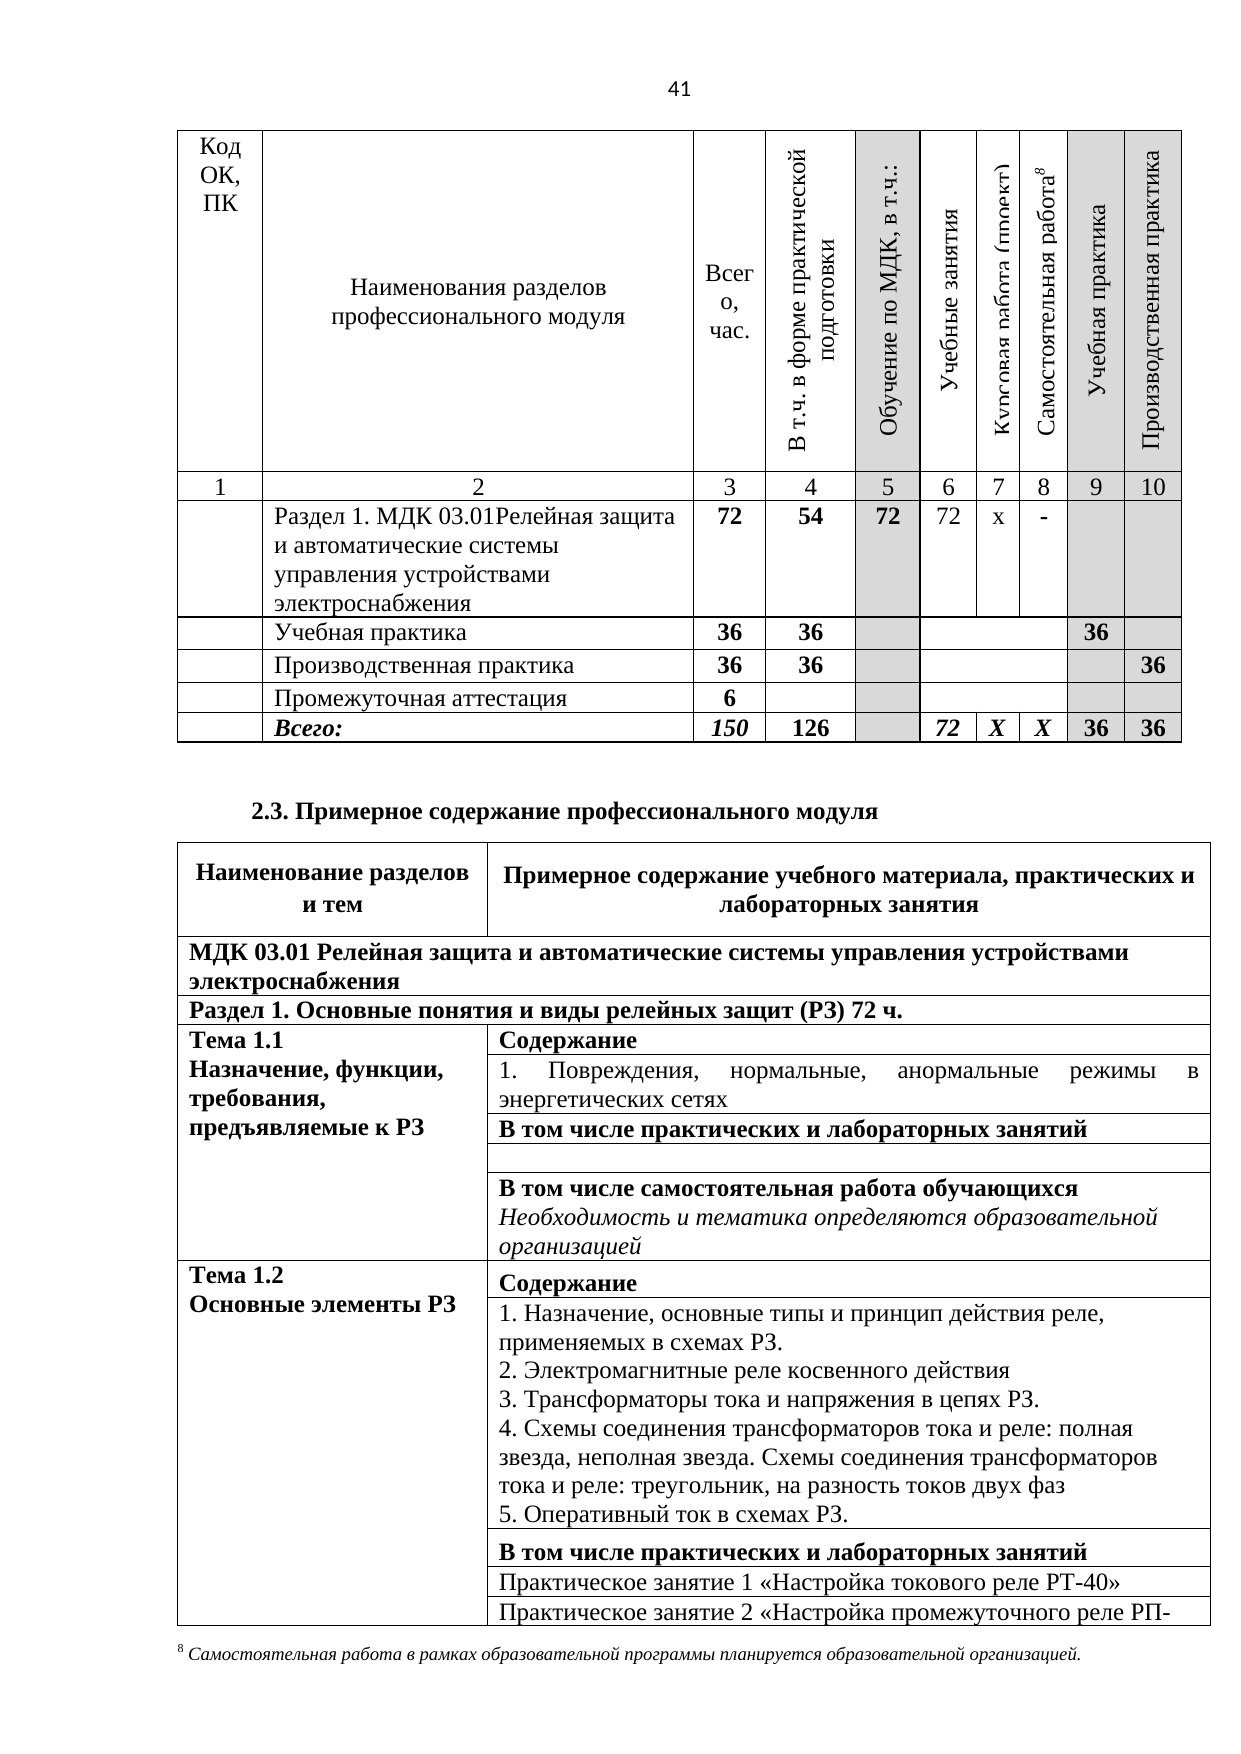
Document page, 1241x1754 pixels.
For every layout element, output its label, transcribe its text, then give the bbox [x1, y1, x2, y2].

text 2.3. Примерное содержание профессионального модуля [177, 796, 1181, 825]
table_cell [1125, 501, 1181, 616]
table_cell Производственная практика [263, 650, 693, 682]
table_cell [178, 650, 262, 682]
table_header Производственная практика [1125, 131, 1181, 471]
table_header Наименования разделов профессионального модуля [263, 131, 693, 471]
table_header Учебные занятия [921, 131, 976, 471]
table_cell 1 [178, 472, 262, 500]
table_header Самостоятельная работа [1020, 131, 1067, 471]
table_cell [1068, 501, 1124, 616]
table_cell 36 [694, 650, 765, 682]
table_cell 5 [856, 472, 919, 500]
table_cell [856, 650, 919, 682]
table_cell [178, 618, 262, 649]
table_cell [178, 683, 262, 712]
table_cell МДК 03.01 Релейная защита и автоматические системы управления устройствами электроснабжения [178, 937, 1210, 994]
table_header Наименование разделов и тем [178, 843, 487, 936]
table_cell [178, 501, 262, 616]
table_cell [921, 618, 1067, 649]
table_cell 6 [921, 472, 976, 500]
table_cell Раздел 1. МДК 03.01 Релейная защита и автоматические системы управления устройствами электроснабжения [263, 501, 693, 616]
table_cell [178, 713, 262, 741]
table_cell [921, 683, 1067, 712]
table_cell 36 [1125, 650, 1181, 682]
table_cell [1068, 650, 1124, 682]
table_cell 1. Назначение, основные типы и принцип действия реле, применяемых в схемах РЗ. 2. Электромагнитные реле косвенного действия 3. Трансформаторы тока и напряжения в цепях РЗ. 4. Схемы соединения трансформаторов тока и реле: полная звезда, неполная звезда. Схемы соединения трансформаторов тока и реле: треугольник, на разность токов двух фаз 5. Оперативный ток в схемах РЗ. [488, 1298, 1210, 1528]
table_cell 36 [1068, 713, 1124, 741]
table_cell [488, 1597, 1210, 1625]
table_cell 72 [856, 501, 919, 616]
table_cell 36 [694, 618, 765, 649]
table_cell 36 [1125, 713, 1181, 741]
table_header Код ОК, ПК [178, 131, 262, 471]
table_cell [766, 683, 855, 712]
table_cell В том числе практических и лабораторных занятий [488, 1529, 1210, 1566]
table_header Обучение по МДК, в т.ч.: [856, 131, 919, 471]
table_cell В том числе практических и лабораторных занятий [488, 1114, 1210, 1142]
table_header Всего, час. [694, 131, 765, 471]
table_cell Практическое занятие 1 «Настройка токового реле РТ-40» [488, 1567, 1210, 1596]
table_cell [1068, 683, 1124, 712]
table_header В т.ч. в форме практической подготовки [766, 131, 855, 471]
table_cell 4 [766, 472, 855, 500]
table_cell Промежуточная аттестация [263, 683, 693, 712]
table_cell Х [977, 713, 1019, 741]
table_cell Х [1020, 713, 1067, 741]
table_cell 7 [977, 472, 1019, 500]
table_cell Содержание [488, 1025, 1210, 1054]
table_cell 6 [694, 683, 765, 712]
table_cell Содержание [488, 1261, 1210, 1297]
table_header Курсовая работа (проект) [977, 131, 1019, 471]
table_cell 9 [1068, 472, 1124, 500]
table_cell 36 [1068, 618, 1124, 649]
table_cell - [1020, 501, 1067, 616]
table_cell [856, 713, 919, 741]
table_cell 72 [694, 501, 765, 616]
table_cell 36 [766, 618, 855, 649]
table_cell 54 [766, 501, 855, 616]
table_cell Раздел 1. Основные понятия и виды релейных защит (РЗ) 72 ч. [178, 996, 1210, 1024]
table_cell 36 [766, 650, 855, 682]
table_cell Тема 1.1 Назначение, функции, требования, предъявляемые к РЗ [178, 1025, 487, 1259]
table_header Примерное содержание учебного материала, практических и лабораторных занятия [488, 843, 1210, 936]
table_cell [1125, 618, 1181, 649]
table_header Учебная практика [1068, 131, 1124, 471]
table_cell х [977, 501, 1019, 616]
table_cell [921, 650, 1067, 682]
table_cell 126 [766, 713, 855, 741]
table_cell В том числе самостоятельная работа обучающихся Необходимость и тематика определяются образовательной организацией [488, 1173, 1210, 1259]
table_cell 2 [263, 472, 693, 500]
table_cell [1125, 683, 1181, 712]
table_cell [488, 1144, 1210, 1172]
table_cell 3 [694, 472, 765, 500]
table_cell 72 [921, 713, 976, 741]
table_cell 72 [921, 501, 976, 616]
table_cell [856, 683, 919, 712]
table_cell 10 [1125, 472, 1181, 500]
table_cell [856, 618, 919, 649]
table_cell Всего: [263, 713, 693, 741]
table_cell 1. Повреждения, нормальные, анормальные режимы в энергетических сетях [488, 1055, 1210, 1113]
table_cell Тема 1.2 Основные элементы РЗ [178, 1261, 487, 1625]
table_cell 150 [694, 713, 765, 741]
table_cell Учебная практика [263, 618, 693, 649]
table_cell 8 [1020, 472, 1067, 500]
